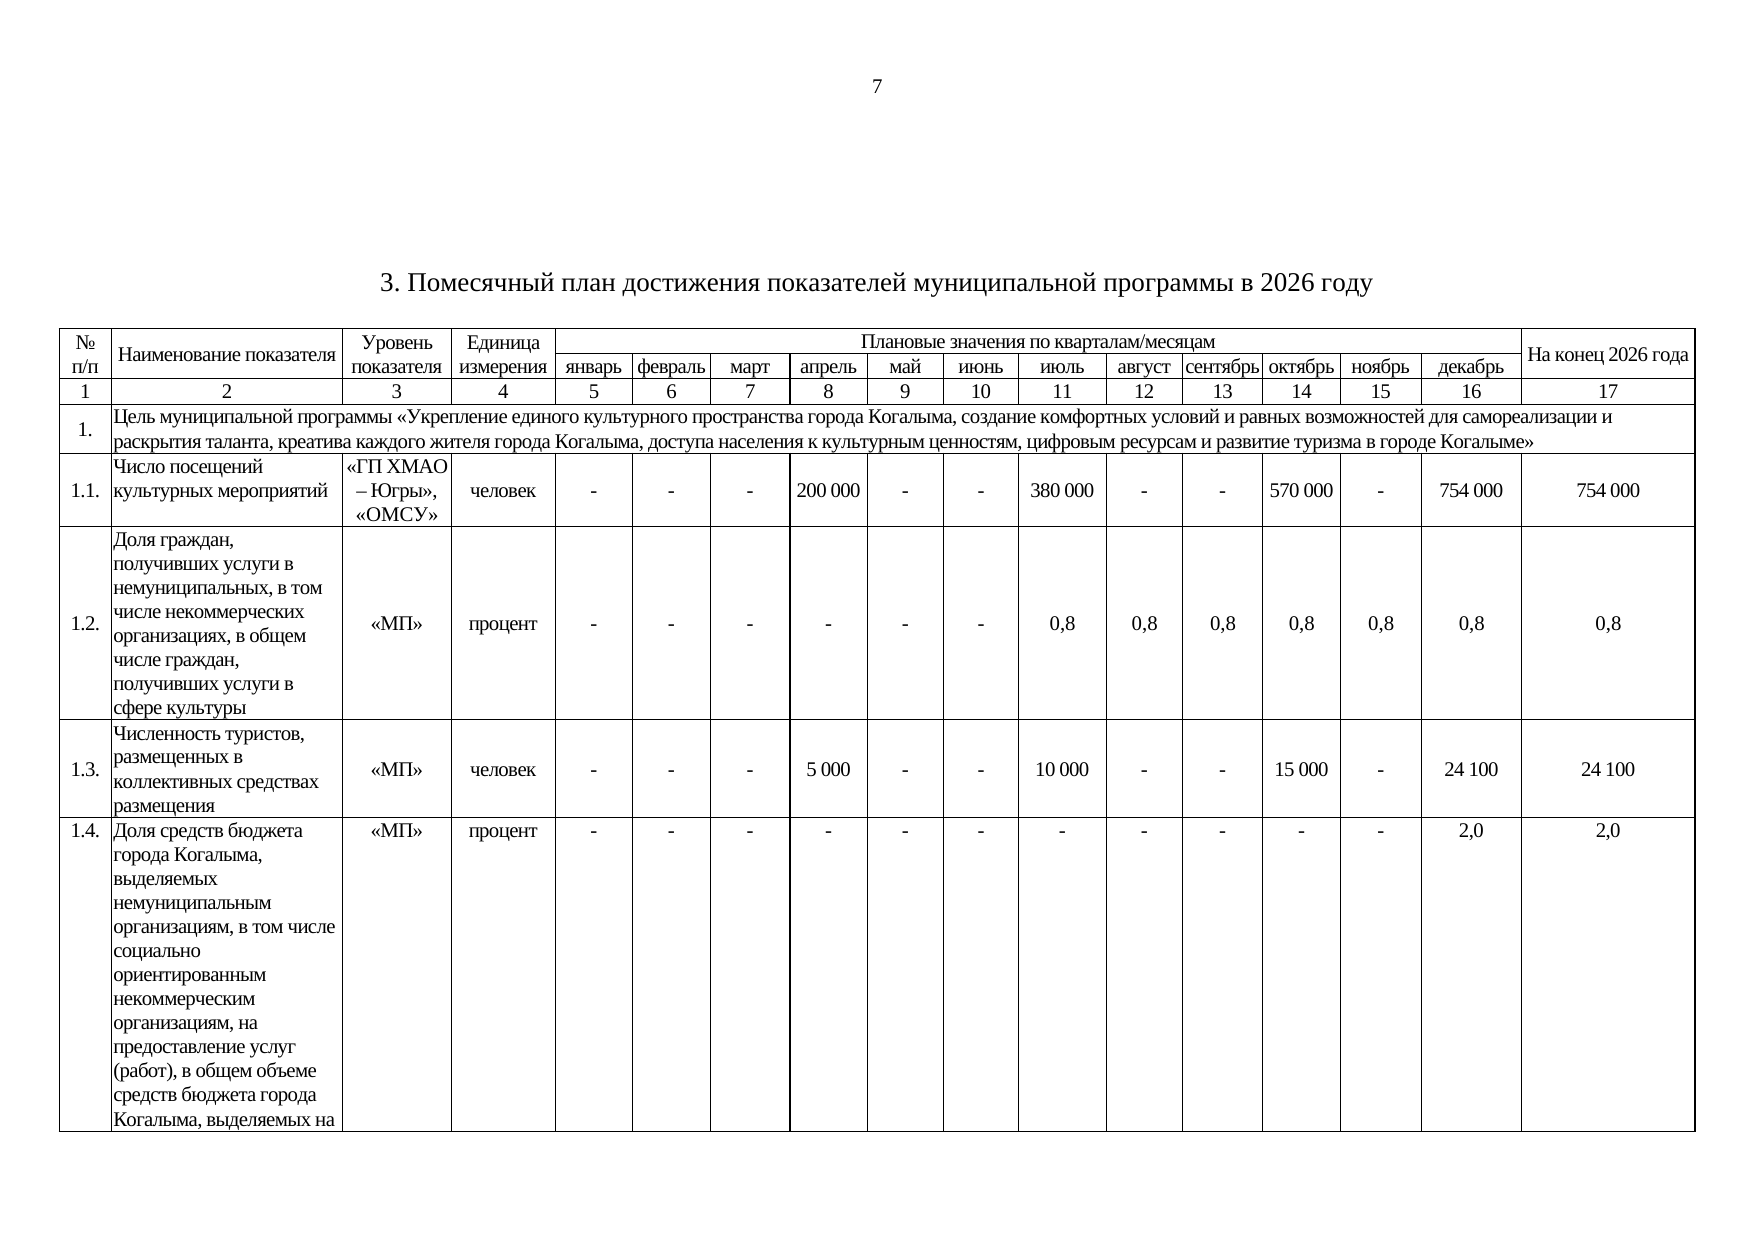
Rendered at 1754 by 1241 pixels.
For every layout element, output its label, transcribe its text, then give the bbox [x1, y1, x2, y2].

table_cell - [1183, 454, 1262, 526]
table_cell 24 100 [1522, 720, 1694, 817]
table_cell 570 000 [1263, 454, 1340, 526]
table_cell 754 000 [1422, 454, 1521, 526]
table_header Наименование показателя [112, 329, 342, 378]
table_cell июль [1019, 354, 1106, 378]
table_cell «МП» [343, 527, 451, 719]
table_cell 13 [1183, 379, 1262, 403]
table_cell - [556, 720, 632, 817]
table_cell - [868, 818, 943, 1131]
table_cell 24 100 [1422, 720, 1521, 817]
table_cell март [711, 354, 789, 378]
table_cell июнь [944, 354, 1018, 378]
table_cell 15 000 [1263, 720, 1340, 817]
table_cell - [944, 454, 1018, 526]
table_cell человек [452, 454, 555, 526]
table_cell 11 [1019, 379, 1106, 403]
table_cell 0,8 [1019, 527, 1106, 719]
table_cell октябрь [1263, 354, 1340, 378]
table_cell - [1341, 720, 1421, 817]
table_cell 15 [1341, 379, 1421, 403]
table_cell 10 [944, 379, 1018, 403]
table_cell - [868, 527, 943, 719]
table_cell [112, 818, 342, 1131]
table_cell - [556, 527, 632, 719]
table_cell апрель [791, 354, 867, 378]
table_cell процент [452, 818, 555, 1131]
table_cell 17 [1522, 379, 1694, 403]
table_cell - [633, 527, 710, 719]
table_cell - [711, 454, 789, 526]
table_cell процент [452, 527, 555, 719]
table_cell 1. [60, 405, 111, 453]
table_cell ноябрь [1341, 354, 1421, 378]
table_header Уровень показателя [343, 329, 451, 378]
table_cell 0,8 [1522, 527, 1694, 719]
table_cell - [1107, 818, 1182, 1131]
table_cell 1.1. [60, 454, 111, 526]
table_cell август [1107, 354, 1182, 378]
table_cell - [1341, 454, 1421, 526]
table_cell январь [556, 354, 632, 378]
table_cell 2 [112, 379, 342, 403]
table_cell 2,0 [1422, 818, 1521, 1131]
table_cell - [556, 818, 632, 1131]
table_cell - [556, 454, 632, 526]
table_cell 6 [633, 379, 710, 403]
table_cell Цель муниципальной программы «Укрепление единого культурного пространства города Когалыма, создание комфортных условий и равных возможностей для самореализации и раскрытия таланта, креатива каждого жителя города Когалыма, доступа населения к культурным ценностям, цифровым ресурсам и развитие туризма в городе Когалыме» [112, 405, 1694, 453]
table_cell Число посещений культурных мероприятий [112, 454, 342, 526]
table_cell 0,8 [1422, 527, 1521, 719]
text 3. Помесячный план достижения показателей муниципальной программы в 2026 году [59, 266, 1695, 297]
table_cell май [868, 354, 943, 378]
table_cell - [944, 720, 1018, 817]
table_cell «МП» [343, 720, 451, 817]
table_cell 16 [1422, 379, 1521, 403]
table_cell 1.3. [60, 720, 111, 817]
table_cell «МП» [343, 818, 451, 1131]
table_cell 10 000 [1019, 720, 1106, 817]
table_cell 7 [711, 379, 789, 403]
table_header Единица измерения [452, 329, 555, 378]
table_cell 0,8 [1107, 527, 1182, 719]
table_cell - [711, 527, 789, 719]
table_cell декабрь [1422, 354, 1521, 378]
table_cell 8 [791, 379, 867, 403]
table_cell 1.4. [60, 818, 111, 1131]
table_cell 1.2. [60, 527, 111, 719]
table_cell - [1019, 818, 1106, 1131]
table_cell 1 [60, 379, 111, 403]
table_header № п/п [60, 329, 111, 378]
table_cell 5 000 [791, 720, 867, 817]
table_cell - [791, 527, 867, 719]
table_cell 754 000 [1522, 454, 1694, 526]
table_cell 0,8 [1263, 527, 1340, 719]
table_header Плановые значения по кварталам/месяцам [556, 329, 1521, 353]
table_cell - [868, 454, 943, 526]
table_cell человек [452, 720, 555, 817]
table_cell - [1107, 720, 1182, 817]
table_cell 5 [556, 379, 632, 403]
table_cell - [633, 454, 710, 526]
table_cell 0,8 [1341, 527, 1421, 719]
table_cell Доля граждан, получивших услуги в немуниципальных, в том числе некоммерческих организациях, в общем числе граждан, получивших услуги в сфере культуры [112, 527, 342, 719]
table_cell - [1263, 818, 1340, 1131]
table_cell 200 000 [791, 454, 867, 526]
table_header На конец 2026 года [1522, 329, 1694, 378]
table_cell - [633, 818, 710, 1131]
table_cell - [711, 818, 789, 1131]
table_cell 2,0 [1522, 818, 1694, 1131]
table_cell - [1183, 818, 1262, 1131]
table_cell 9 [868, 379, 943, 403]
table_cell 14 [1263, 379, 1340, 403]
table_cell 380 000 [1019, 454, 1106, 526]
table_cell «ГП ХМАО – Югры», «ОМСУ» [343, 454, 451, 526]
table_cell 4 [452, 379, 555, 403]
table_cell - [944, 527, 1018, 719]
table_cell - [1341, 818, 1421, 1131]
table_cell - [944, 818, 1018, 1131]
table_cell 12 [1107, 379, 1182, 403]
table_cell - [633, 720, 710, 817]
table_cell Численность туристов, размещенных в коллективных средствах размещения [112, 720, 342, 817]
table_cell - [711, 720, 789, 817]
table_cell февраль [633, 354, 710, 378]
table_cell 3 [343, 379, 451, 403]
table_cell 0,8 [1183, 527, 1262, 719]
table_cell сентябрь [1183, 354, 1262, 378]
table_cell - [1107, 454, 1182, 526]
table_cell - [868, 720, 943, 817]
table_cell - [1183, 720, 1262, 817]
table_cell - [791, 818, 867, 1131]
